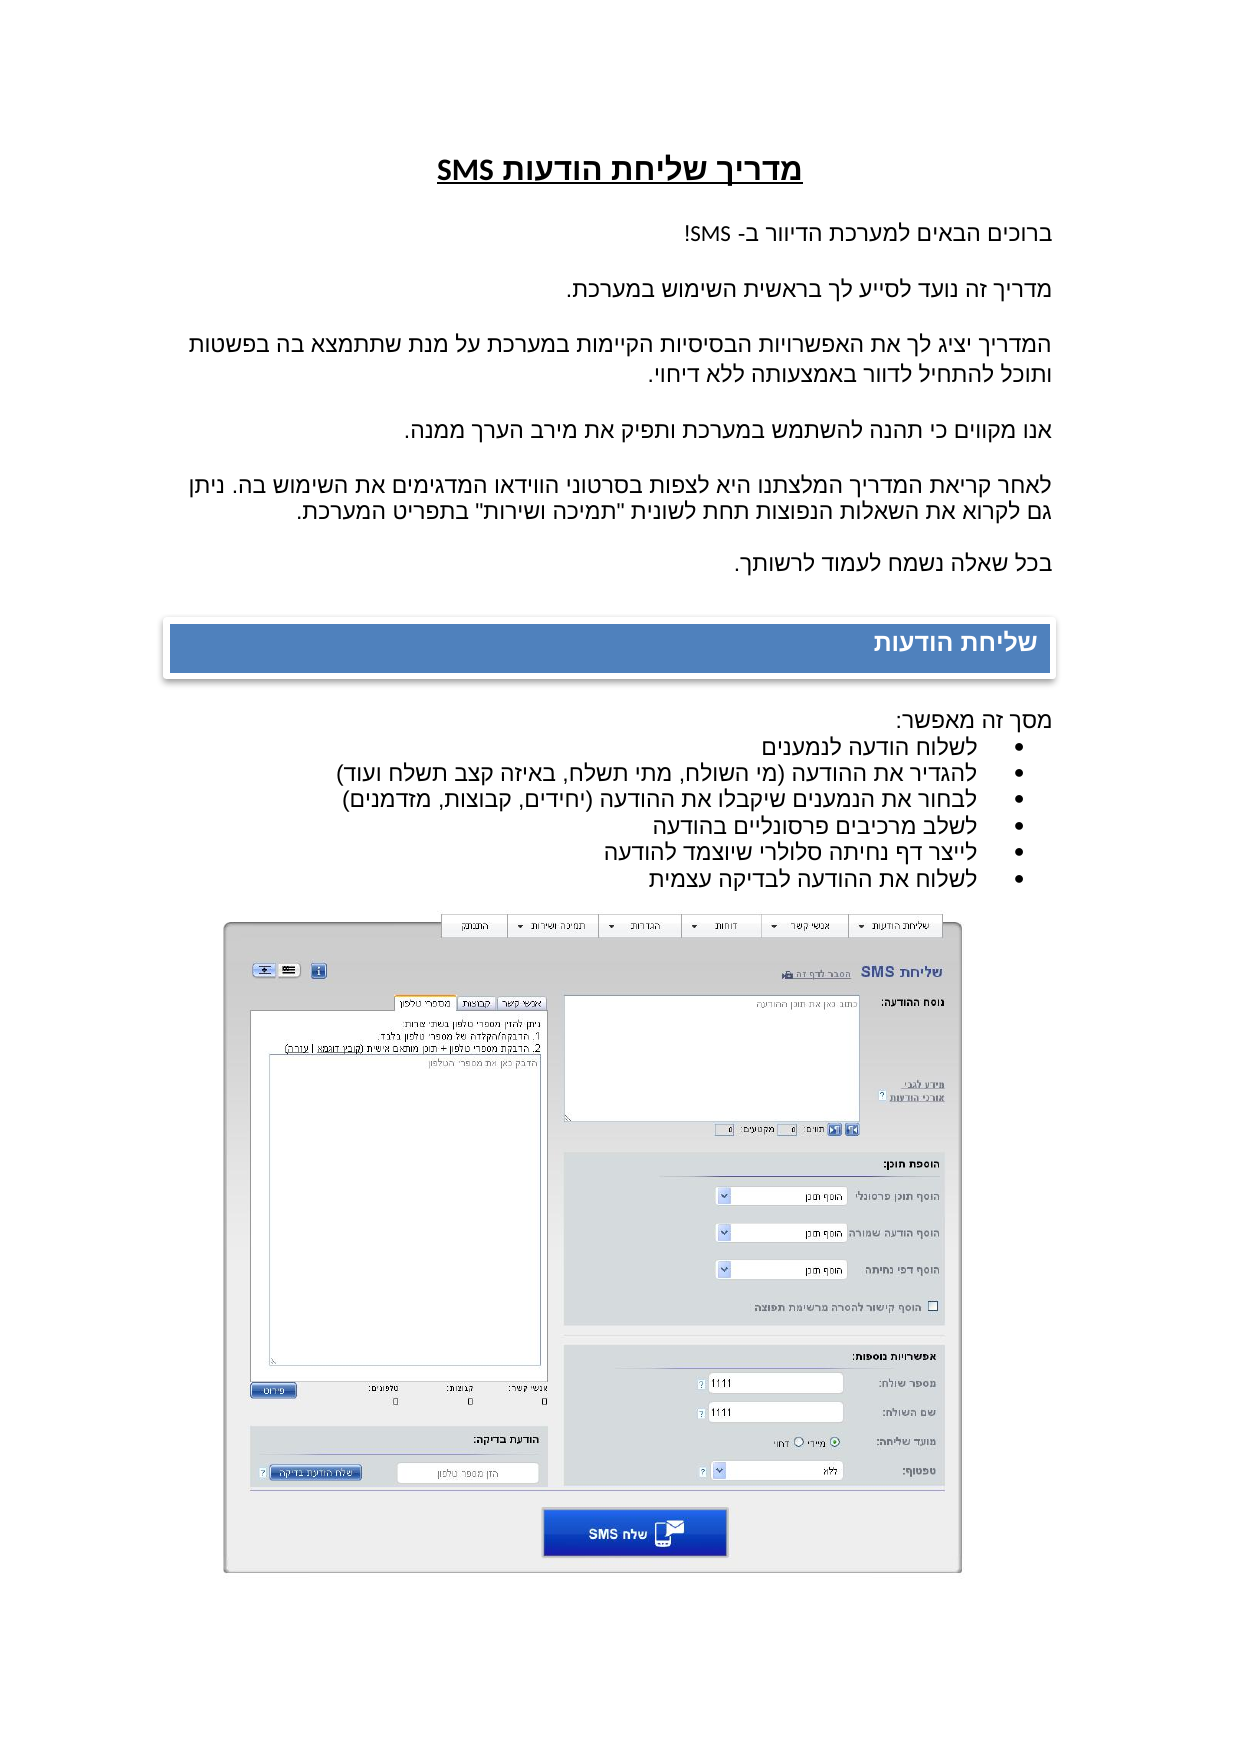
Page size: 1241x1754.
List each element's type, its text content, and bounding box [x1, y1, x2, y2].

text בכל שאלה נשמח לעמוד לרשותך. [187, 549, 1053, 576]
text מדריך זה נועד לסייע לך בראשית השימוש במערכת. [187, 276, 1053, 302]
picture [210, 891, 978, 1586]
list לייצר דף נחיתה סלולרי שיוצמד להודעה [187, 839, 1015, 866]
text אנו מקווים כי תהנה להשתמש במערכת ותפיק את מירב הערך ממנה. [187, 417, 1053, 443]
text לאחר קריאת המדריך המלצתנו היא לצפות בסרטוני הווידאו המדגימים את השימוש בה. ניתן גם לקרוא את השאלות הנפוצות תחת לשונית "תמיכה ושירות" בתפריט המערכת. [187, 472, 1053, 524]
text מסך זה מאפשר: [187, 707, 1053, 734]
text המדריך יציג לך את האפשרויות הבסיסיות הקיימות במערכת על מנת שתתמצא בה בפשטות ותוכל להתחיל לדוור באמצעותה ללא דיחוי. [187, 331, 1053, 388]
text מדריך שליחת הודעות SMS [187, 150, 1053, 188]
list להגדיר את ההודעה (מי השולח, מתי תשלח, באיזה קצב תשלח ועוד) [187, 760, 1015, 786]
list לשלוח הודעה לנמענים [187, 734, 1015, 760]
list לשלוח את ההודעה לבדיקה עצמית [187, 866, 1015, 892]
list לשלב מרכיבים פרסונליים בהודעה [187, 813, 1015, 839]
text ברוכים הבאים למערכת הדיוור ב- SMS! [187, 219, 1053, 247]
list לבחור את הנמענים שיקבלו את ההודעה (יחידים, קבוצות, מזדמנים) [187, 786, 1015, 813]
